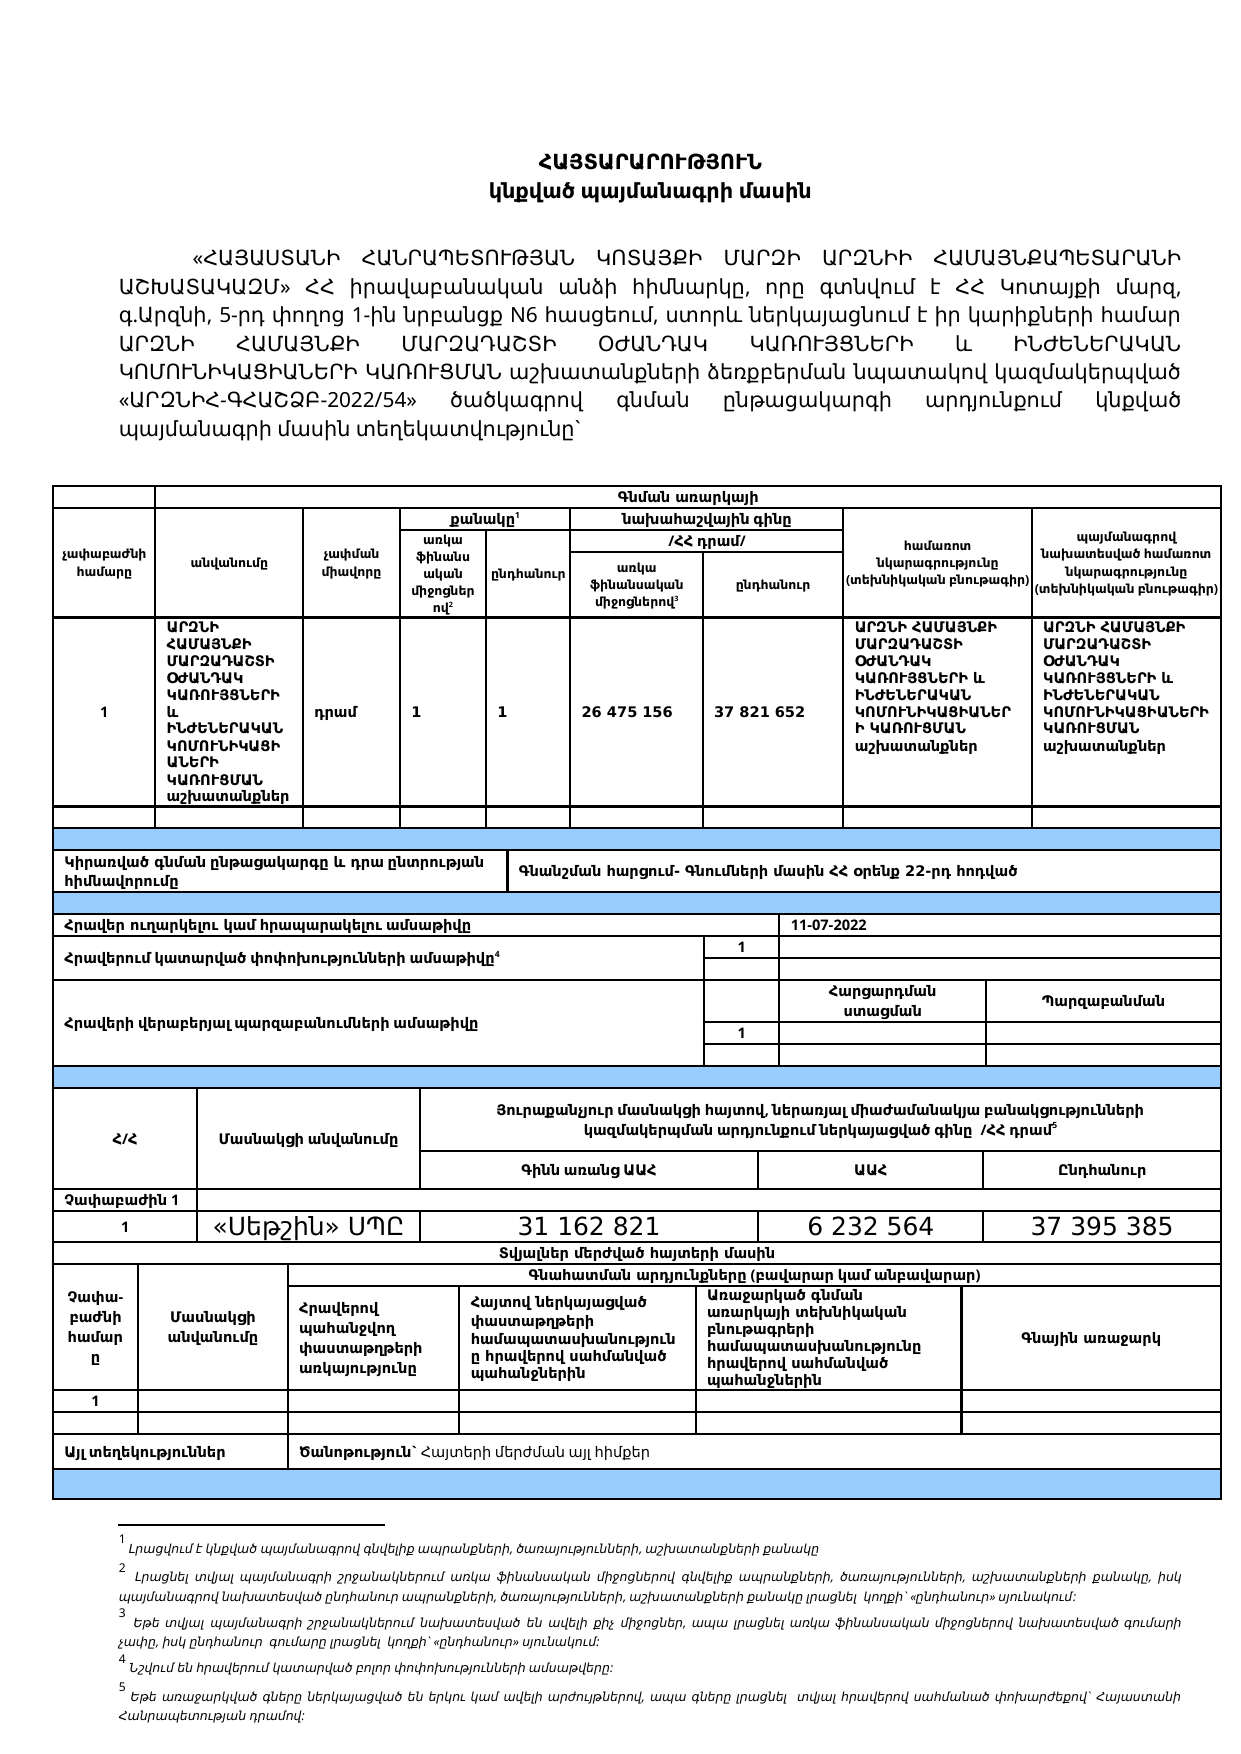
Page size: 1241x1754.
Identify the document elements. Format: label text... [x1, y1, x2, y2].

table_cell Հ/Հ [54, 1089, 196, 1188]
table_cell [780, 1023, 985, 1043]
table_cell [54, 1470, 1220, 1498]
table_cell [780, 1045, 985, 1065]
table_cell [705, 959, 778, 979]
table_cell [705, 1045, 778, 1065]
table_cell [1033, 808, 1220, 827]
table_cell [198, 1190, 1220, 1210]
table_cell Մասնակցի անվանումը [139, 1265, 287, 1389]
table_cell 37 395 385 [984, 1212, 1220, 1241]
table_cell [139, 1413, 287, 1433]
table_cell ԱՐԶՆԻ ՀԱՄԱՅՆՔԻ ՄԱՐԶԱԴԱՇՏԻ ՕԺԱՆԴԱԿ ԿԱՌՈՒՅՑՆԵՐԻ և ԻՆԺԵՆԵՐԱԿԱՆ ԿՈՄՈՒՆԻԿԱՑԻԱՆԵՐԻ ԿԱՌՈՒՑՄԱՆ աշխատանքներ [844, 619, 1031, 805]
table_cell Գնային առաջարկ [963, 1287, 1220, 1389]
table_cell չափման միավորը [304, 509, 399, 616]
table_cell [54, 1067, 1220, 1087]
table_cell [571, 808, 702, 827]
text ՀԱՅՏԱՐԱՐՈՒԹՅՈՒՆ [118, 147, 1182, 176]
table_cell [487, 808, 569, 827]
table_cell 1 [705, 1023, 778, 1043]
table_cell առկա ֆինանսական միջոցներով [571, 553, 702, 616]
table_cell Չափաբաժին 1 [54, 1190, 196, 1210]
text կնքված պայմանագրի մասին [118, 176, 1182, 204]
table_cell Այլ տեղեկություններ [54, 1435, 287, 1467]
table_cell Հարցարդման ստացման [780, 981, 985, 1021]
table_cell [54, 1413, 137, 1433]
table_cell [987, 1023, 1220, 1043]
table_cell ընդհանուր [704, 553, 842, 616]
table_cell Չափա-բաժնի համարը [54, 1265, 137, 1389]
table_cell Հրավերի վերաբերյալ պարզաբանումների ամսաթիվը [54, 981, 703, 1065]
table_cell [697, 1391, 960, 1411]
table_cell «Սեթշին» ՍՊԸ [198, 1212, 419, 1241]
table_cell Գնահատման արդյունքները (բավարար կամ անբավարար) [289, 1265, 1220, 1285]
table_cell [54, 893, 1220, 913]
table_cell անվանումը [156, 509, 302, 616]
table_cell Կիրառված գնման ընթացակարգը և դրա ընտրության հիմնավորումը [54, 851, 506, 891]
table_cell 26 475 156 [571, 619, 702, 805]
table_cell 6 232 564 [759, 1212, 982, 1241]
table_cell [705, 981, 778, 1021]
table_cell [987, 1045, 1220, 1065]
table_cell նախահաշվային գինը [571, 509, 842, 529]
table_cell Հրավերով պահանջվող փաստաթղթերի առկայությունը [289, 1287, 458, 1389]
table_cell [460, 1413, 695, 1433]
table_cell [289, 1391, 458, 1411]
table_cell 11-07-2022 [780, 915, 1220, 935]
table_cell 1 [487, 619, 569, 805]
table_cell առկա ֆինանսական միջոցներով [401, 531, 485, 616]
table_cell 1 [54, 1212, 196, 1241]
table_cell [54, 829, 1220, 849]
table_cell չափաբաժնի համարը [54, 509, 154, 616]
table_cell 1 [401, 619, 485, 805]
table_cell [54, 808, 154, 827]
text «ՀԱՅԱՍՏԱՆԻ ՀԱՆՐԱՊԵՏՈՒԹՅԱՆ ԿՈՏԱՅՔԻ ՄԱՐԶԻ ԱՐԶՆԻԻ ՀԱՄԱՅՆՔԱՊԵՏԱՐԱՆԻ ԱՇԽԱՏԱԿԱԶՄ» ՀՀ իրավաբանական անձի հիմնարկը, որը գտնվում է ՀՀ Կոտայքի մարզ, գ.Արզնի, 5-րդ փողոց 1-ին նրբանցք N6 հասցեում, ստորև ներկայացնում է իր կարիքների համար ԱՐԶՆԻ ՀԱՄԱՅՆՔԻ ՄԱՐԶԱԴԱՇՏԻ ՕԺԱՆԴԱԿ ԿԱՌՈՒՅՑՆԵՐԻ և ԻՆԺԵՆԵՐԱԿԱՆ ԿՈՄՈՒՆԻԿԱՑԻԱՆԵՐԻ ԿԱՌՈՒՑՄԱՆ աշխատանքների ձեռքբերման նպատակով կազմակերպված «ԱՐԶՆԻՀ-ԳՀԱՇՁԲ-2022/54» ծածկագրով գնման ընթացակարգի արդյունքում կնքված պայմանագրի մասին տեղեկատվությունը` [118, 243, 1182, 442]
table_cell Ծանոթություն` Հայտերի մերժման այլ հիմքեր [289, 1435, 1220, 1467]
table_cell [780, 937, 1220, 957]
table_cell Տվյալներ մերժված հայտերի մասին [54, 1243, 1220, 1263]
table_cell Գնանշման հարցում- Գնումների մասին ՀՀ օրենք 22-րդ հոդված [509, 851, 1220, 891]
table_cell համառոտ նկարագրությունը (տեխնիկական բնութագիր) [844, 509, 1031, 616]
table_cell [156, 808, 302, 827]
table_cell [401, 808, 485, 827]
table_cell Հայտով ներկայացված փաստաթղթերի համապատասխանությունը հրավերով սահմանված պահանջներին [460, 1287, 695, 1389]
table_cell [697, 1413, 960, 1433]
table_cell 37 821 652 [704, 619, 842, 805]
table_header Գնման առարկայի [156, 487, 1220, 507]
table_cell [963, 1391, 1220, 1411]
table_cell Հրավերում կատարված փոփոխությունների ամսաթիվը [54, 937, 703, 979]
table_cell Յուրաքանչյուր մասնակցի հայտով, ներառյալ միաժամանակյա բանակցությունների կազմակերպման արդյունքում ներկայացված գինը /ՀՀ դրամ [421, 1089, 1220, 1150]
table_cell [844, 808, 1031, 827]
table_cell 1 [54, 619, 154, 805]
table_cell [304, 808, 399, 827]
table_cell [780, 959, 1220, 979]
table_header [54, 487, 154, 507]
table_cell ընդհանուր [487, 531, 569, 616]
table_cell /ՀՀ դրամ/ [571, 531, 842, 551]
table_cell Գինն առանց ԱԱՀ [421, 1152, 757, 1188]
table_cell պայմանագրով նախատեսված համառոտ նկարագրությունը (տեխնիկական բնութագիր) [1033, 509, 1220, 616]
table_cell Առաջարկած գնման առարկայի տեխնիկական բնութագրերի համապատասխանությունը հրավերով սահմանված պահանջներին [697, 1287, 960, 1389]
table_cell 1 [705, 937, 778, 957]
table_cell քանակը [401, 509, 569, 529]
table_cell [289, 1413, 458, 1433]
table_cell [460, 1391, 695, 1411]
table_cell [963, 1413, 1220, 1433]
table_cell Ընդհանուր [984, 1152, 1220, 1188]
table_cell ԱԱՀ [759, 1152, 982, 1188]
table_cell դրամ [304, 619, 399, 805]
table_cell [139, 1391, 287, 1411]
table_cell ԱՐԶՆԻ ՀԱՄԱՅՆՔԻ ՄԱՐԶԱԴԱՇՏԻ ՕԺԱՆԴԱԿ ԿԱՌՈՒՅՑՆԵՐԻ և ԻՆԺԵՆԵՐԱԿԱՆ ԿՈՄՈՒՆԻԿԱՑԻԱՆԵՐԻ ԿԱՌՈՒՑՄԱՆ աշխատանքներ [156, 619, 302, 805]
table_cell [704, 808, 842, 827]
table_cell 31 162 821 [421, 1212, 757, 1241]
table_cell Մասնակցի անվանումը [198, 1089, 419, 1188]
table_cell Հրավեր ուղարկելու կամ հրապարակելու ամսաթիվը [54, 915, 778, 935]
table_cell Պարզաբանման [987, 981, 1220, 1021]
table_cell ԱՐԶՆԻ ՀԱՄԱՅՆՔԻ ՄԱՐԶԱԴԱՇՏԻ ՕԺԱՆԴԱԿ ԿԱՌՈՒՅՑՆԵՐԻ և ԻՆԺԵՆԵՐԱԿԱՆ ԿՈՄՈՒՆԻԿԱՑԻԱՆԵՐԻ ԿԱՌՈՒՑՄԱՆ աշխատանքներ [1033, 619, 1220, 805]
table_cell 1 [54, 1391, 137, 1411]
